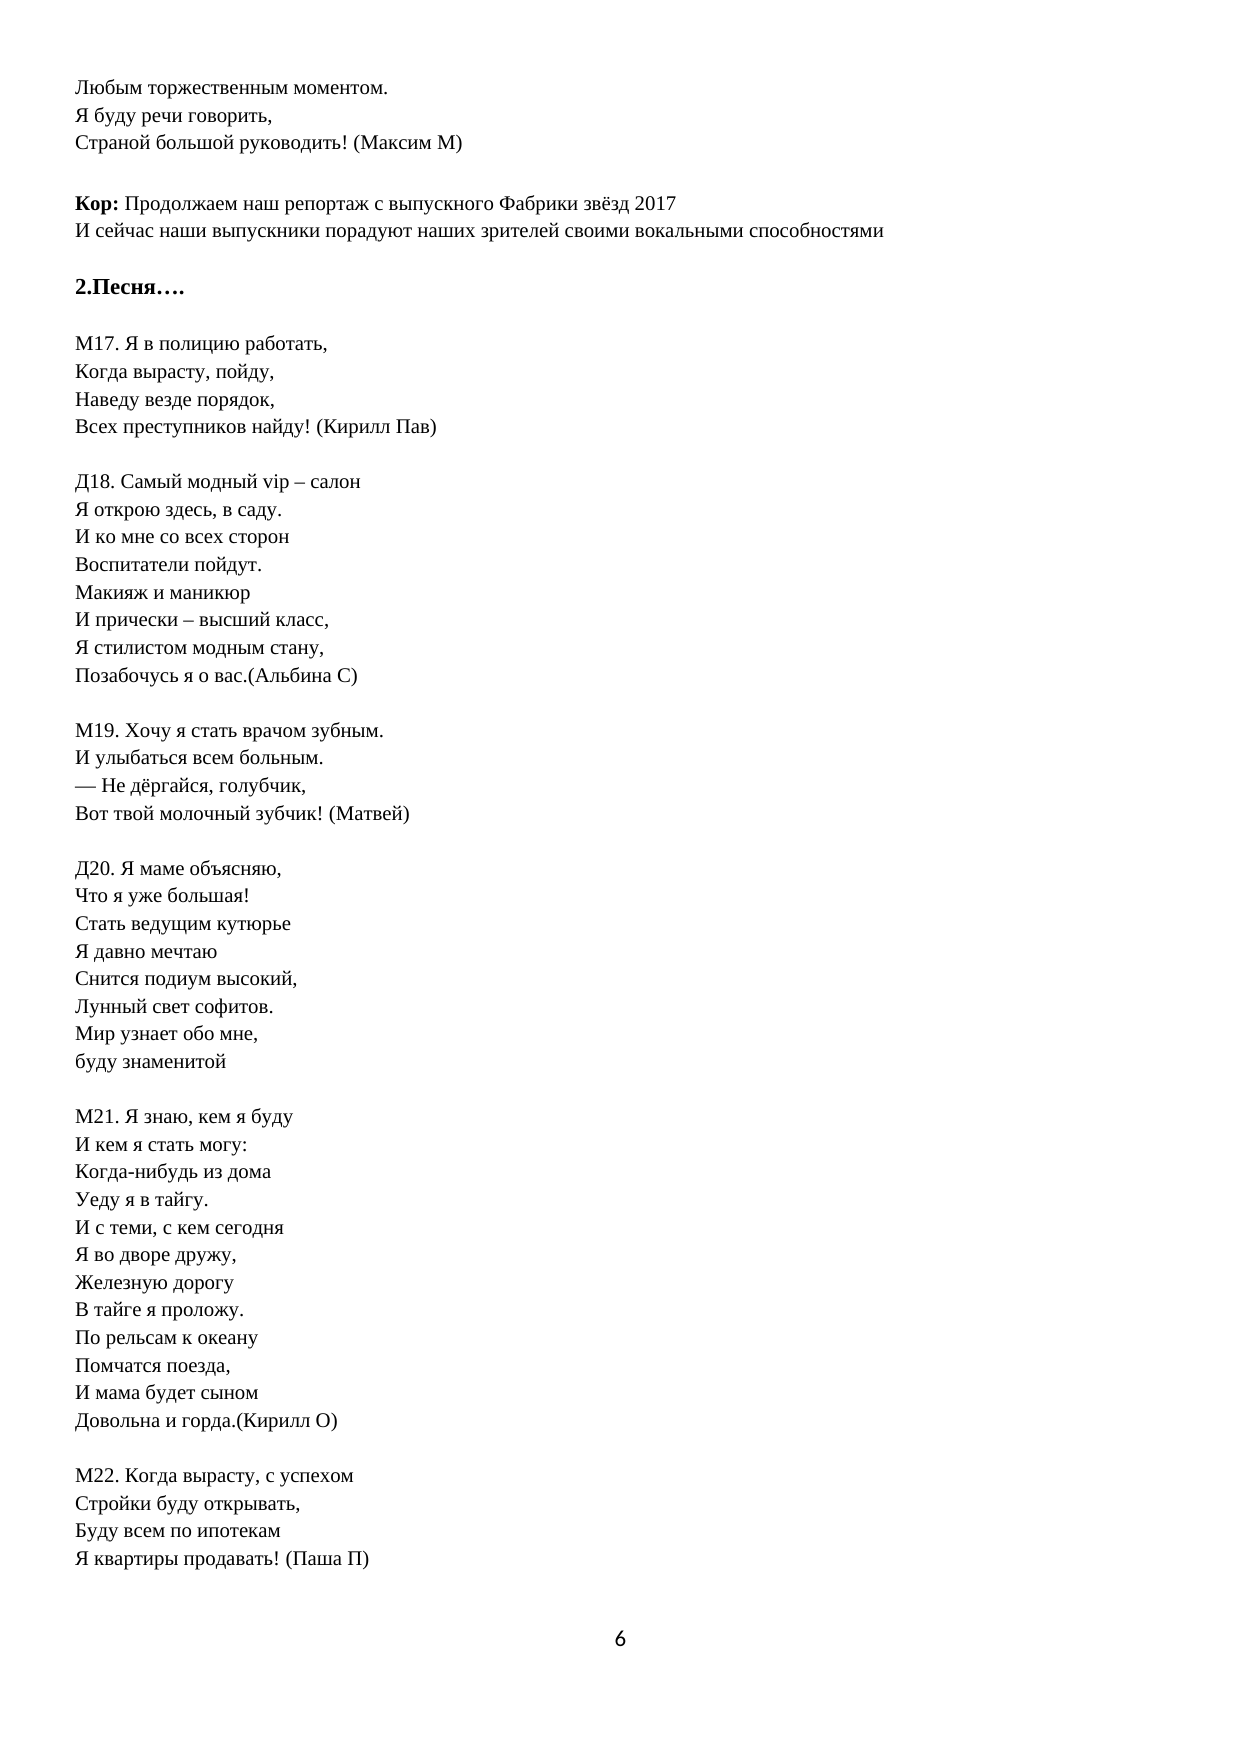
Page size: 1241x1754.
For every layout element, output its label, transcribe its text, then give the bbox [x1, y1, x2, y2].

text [75, 75, 1165, 186]
text Кор: Продолжаем наш репортаж с выпускного Фабрики звёзд 2017 [75, 191, 1165, 215]
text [75, 304, 1165, 1597]
text И сейчас наши выпускники порадуют наших зрителей своими вокальными способностями [75, 218, 1165, 242]
text 2.Песня…. [75, 273, 1165, 300]
